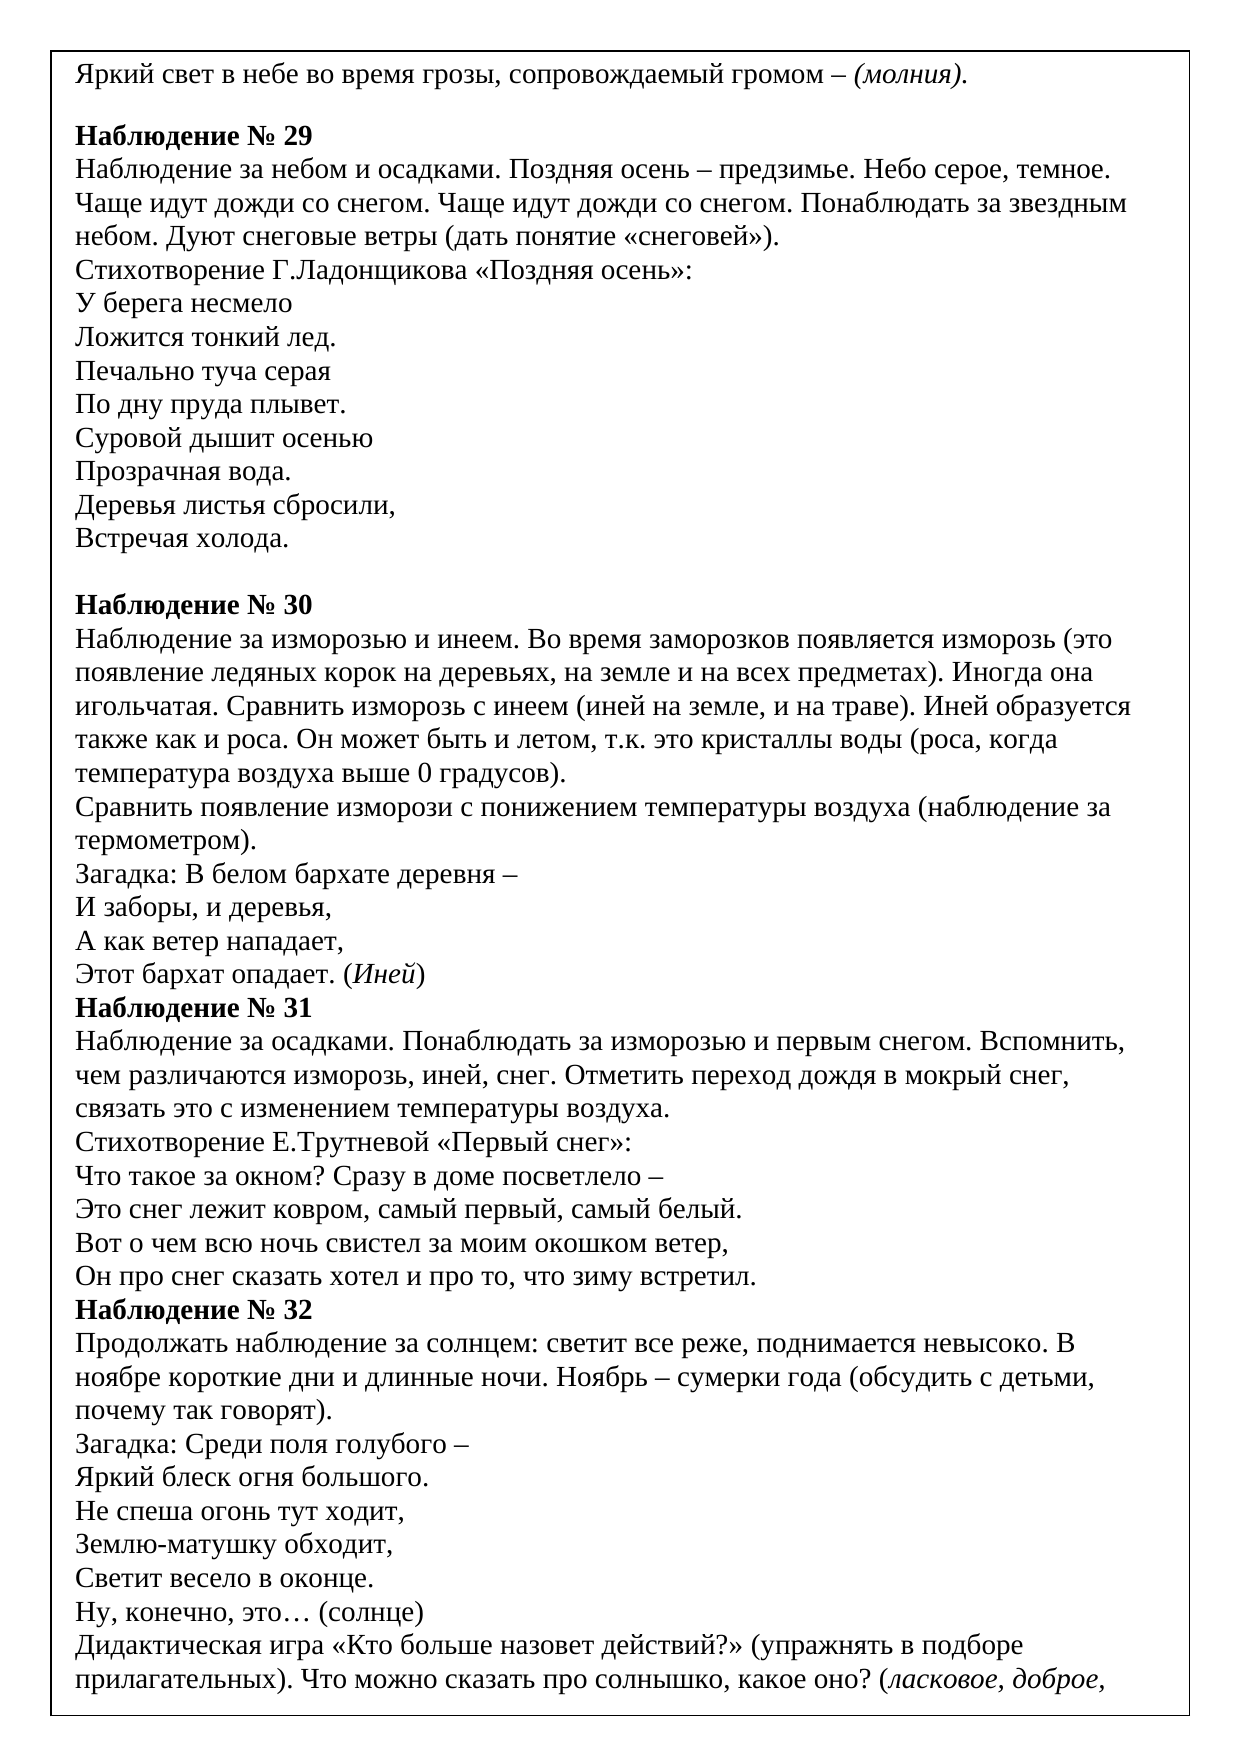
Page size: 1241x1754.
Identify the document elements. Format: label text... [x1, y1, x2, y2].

text Суровой дышит осенью [75, 420, 1165, 453]
text Загадка: В белом бархате деревня – [75, 856, 1165, 889]
text По дну пруда плывет. [75, 386, 1165, 420]
text Стихотворение Е.Трутневой «Первый снег»: [75, 1124, 1165, 1158]
text Наблюдение № 30 [75, 554, 1165, 621]
text Он про снег сказать хотел и про то, что зиму встретил. [75, 1258, 1165, 1292]
text Печально туча серая [75, 353, 1165, 386]
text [75, 1627, 1165, 1694]
text Сравнить появление изморози с понижением температуры воздуха (наблюдение за термометром). [75, 789, 1165, 856]
text И заборы, и деревья, [75, 889, 1165, 923]
text Что такое за окном? Сразу в доме посветлело – [75, 1158, 1165, 1191]
text Не спеша огонь тут ходит, [75, 1493, 1165, 1527]
text Наблюдение № 32 [75, 1292, 1165, 1325]
text Наблюдение № 29 [75, 118, 1165, 151]
text Ну, конечно, это… (солнце) [75, 1594, 1165, 1627]
text А как ветер нападает, [75, 923, 1165, 956]
text Землю-матушку обходит, [75, 1527, 1165, 1560]
text Вот о чем всю ночь свистел за моим окошком ветер, [75, 1225, 1165, 1258]
text Встречая холода. [75, 520, 1165, 554]
text Наблюдение за изморозью и инеем. Во время заморозков появляется изморозь (это появление ледяных корок на деревьях, на земле и на всех предметах). Иногда она игольчатая. Сравнить изморозь с инеем (иней на земле, и на траве). Иней образуется также как и роса. Он может быть и летом, т.к. это кристаллы воды (роса, когда температура воздуха выше 0 градусов). [75, 621, 1165, 789]
text Наблюдение за осадками. Понаблюдать за изморозью и первым снегом. Вспомнить, чем различаются изморозь, иней, снег. Отметить переход дождя в мокрый снег, связать это с изменением температуры воздуха. [75, 1023, 1165, 1124]
text Яркий блеск огня большого. [75, 1459, 1165, 1493]
text Деревья листья сбросили, [75, 487, 1165, 520]
text Светит весело в оконце. [75, 1560, 1165, 1594]
text Наблюдение за небом и осадками. Поздняя осень – предзимье. Небо серое, темное. Чаще идут дожди со снегом. Чаще идут дожди со снегом. Понаблюдать за звездным небом. Дуют снеговые ветры (дать понятие «снеговей»). [75, 151, 1165, 252]
text Ложится тонкий лед. [75, 319, 1165, 353]
text Прозрачная вода. [75, 453, 1165, 487]
text Яркий свет в небе во время грозы, сопровождаемый громом – (молния). [75, 56, 1165, 118]
text Загадка: Среди поля голубого – [75, 1426, 1165, 1459]
text Продолжать наблюдение за солнцем: светит все реже, поднимается невысоко. В ноябре короткие дни и длинные ночи. Ноябрь – сумерки года (обсудить с детьми, почему так говорят). [75, 1325, 1165, 1426]
text Стихотворение Г.Ладонщикова «Поздняя осень»: [75, 252, 1165, 286]
text Этот бархат опадает. (Иней) Наблюдение № 31 [75, 956, 1165, 1023]
text Это снег лежит ковром, самый первый, самый белый. [75, 1191, 1165, 1225]
text У берега несмело [75, 286, 1165, 319]
